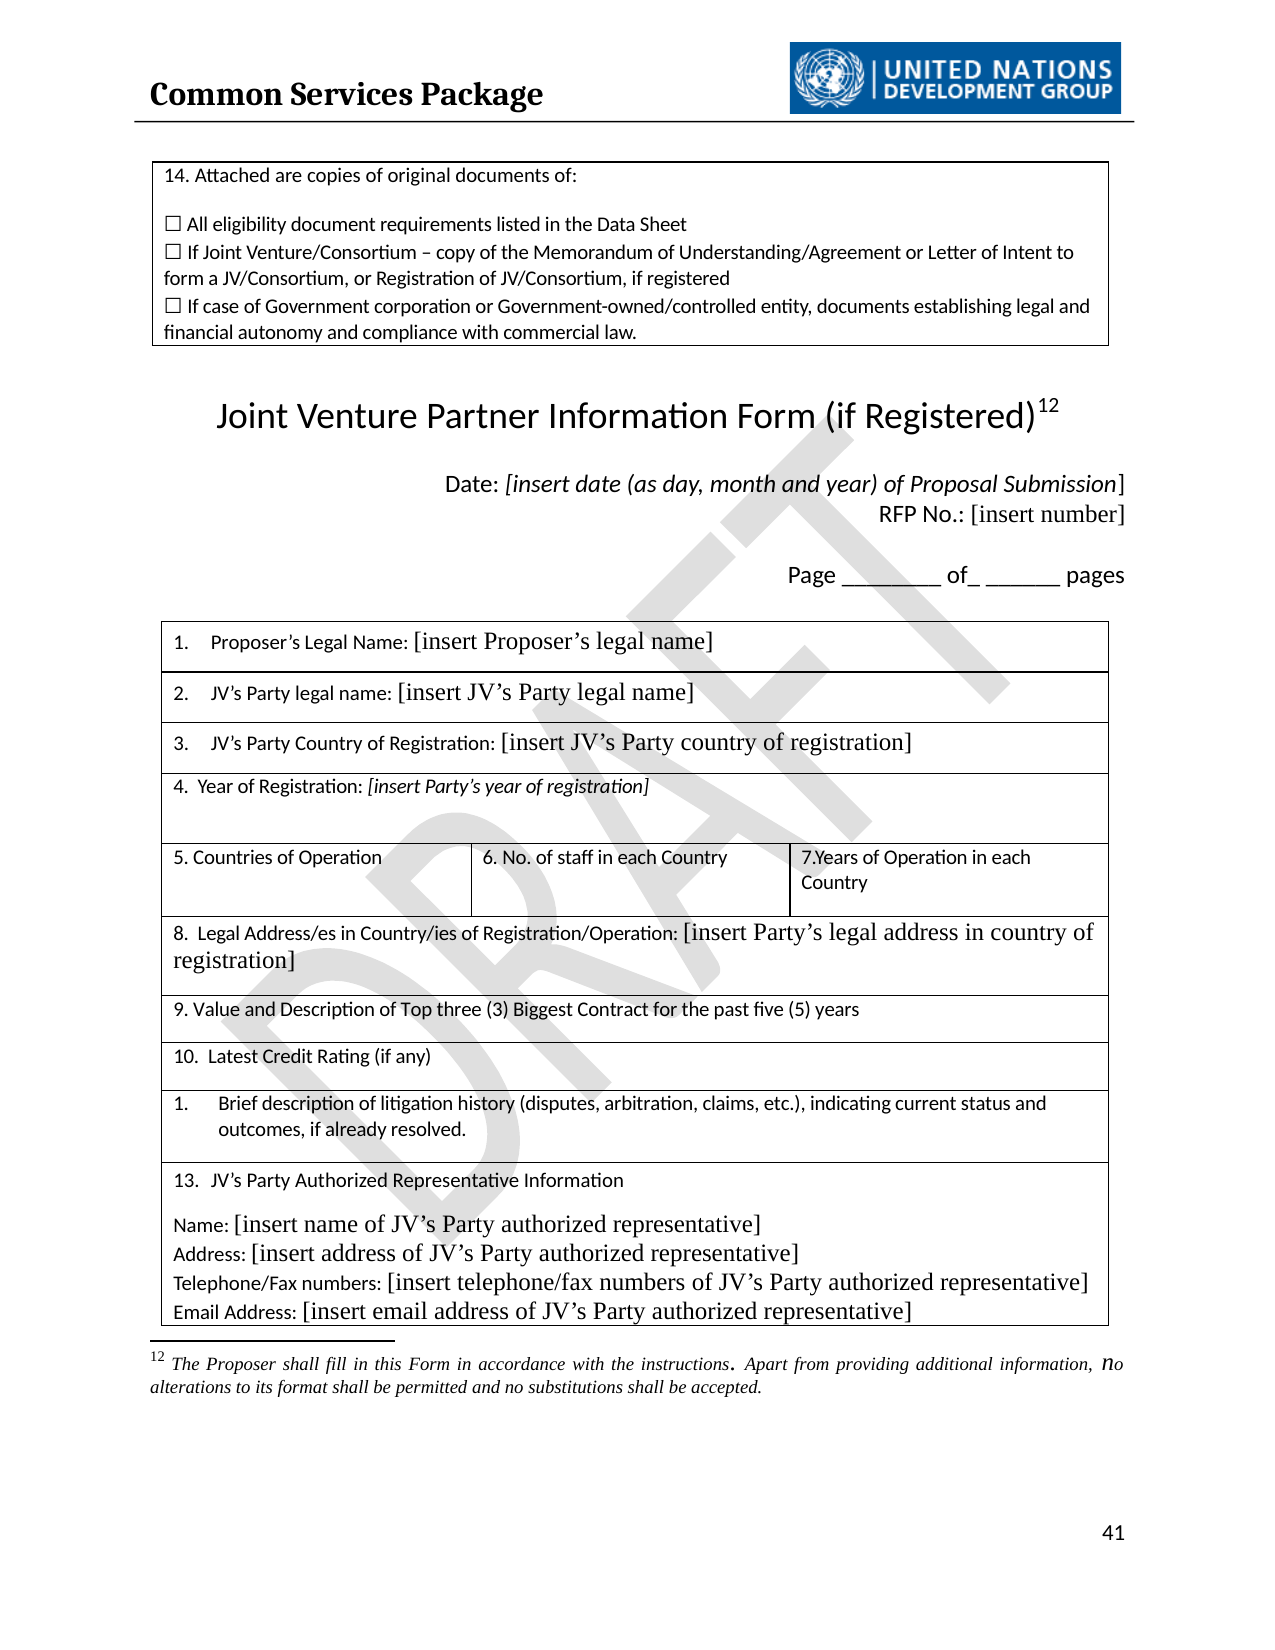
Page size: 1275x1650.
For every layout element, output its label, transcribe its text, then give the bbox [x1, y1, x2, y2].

text Joint Venture Partner Information Form (if Registered) [150, 392, 1125, 438]
table_cell Brief description of litigation history (disputes, arbitration, claims, etc.), indicating current status and outcomes, if already resolved. [162, 1091, 1108, 1162]
table_cell 7.Years of Operation in each Country [791, 844, 1108, 916]
table_cell 8. Legal Address/es in Country/ies of Registration/Operation: [162, 917, 1108, 995]
table_cell 10. Latest Credit Rating (if any) [162, 1043, 1108, 1089]
text RFP No.: [150, 499, 1125, 529]
table_header 1. Proposer’s Legal Name: [162, 622, 1108, 671]
table_cell 13. JV’s Party Authorized Representative Information Name: Address: Telephone/Fax numbers: Email Address: [162, 1163, 1108, 1324]
table_cell 14. Attached are copies of original documents of: All eligibility document requirements listed in the Data Sheet If Joint Venture/Consortium – copy of the Memorandum of Understanding/Agreement or Letter of Intent to form a JV/Consortium, or Registration of JV/Consortium, if registered If case of Government corporation or Government-owned/controlled entity, documents establishing legal and financial autonomy and compliance with commercial law. [153, 163, 1108, 345]
picture [789, 42, 1122, 114]
table_cell 3. JV’s Party Country of Registration: [162, 723, 1108, 773]
table_cell 4. Year of Registration: [insert Party’s year of registration] [162, 774, 1108, 843]
table_cell 9. Value and Description of Top three (3) Biggest Contract for the past five (5) years [162, 996, 1108, 1042]
table_cell 6. No. of staff in each Country [472, 844, 789, 916]
table_cell 2. JV’s Party legal name: [162, 673, 1108, 722]
table_cell 5. Countries of Operation [162, 844, 471, 916]
text Date: [150, 468, 1125, 499]
text Page ________ of_ ______ pages [150, 560, 1125, 590]
